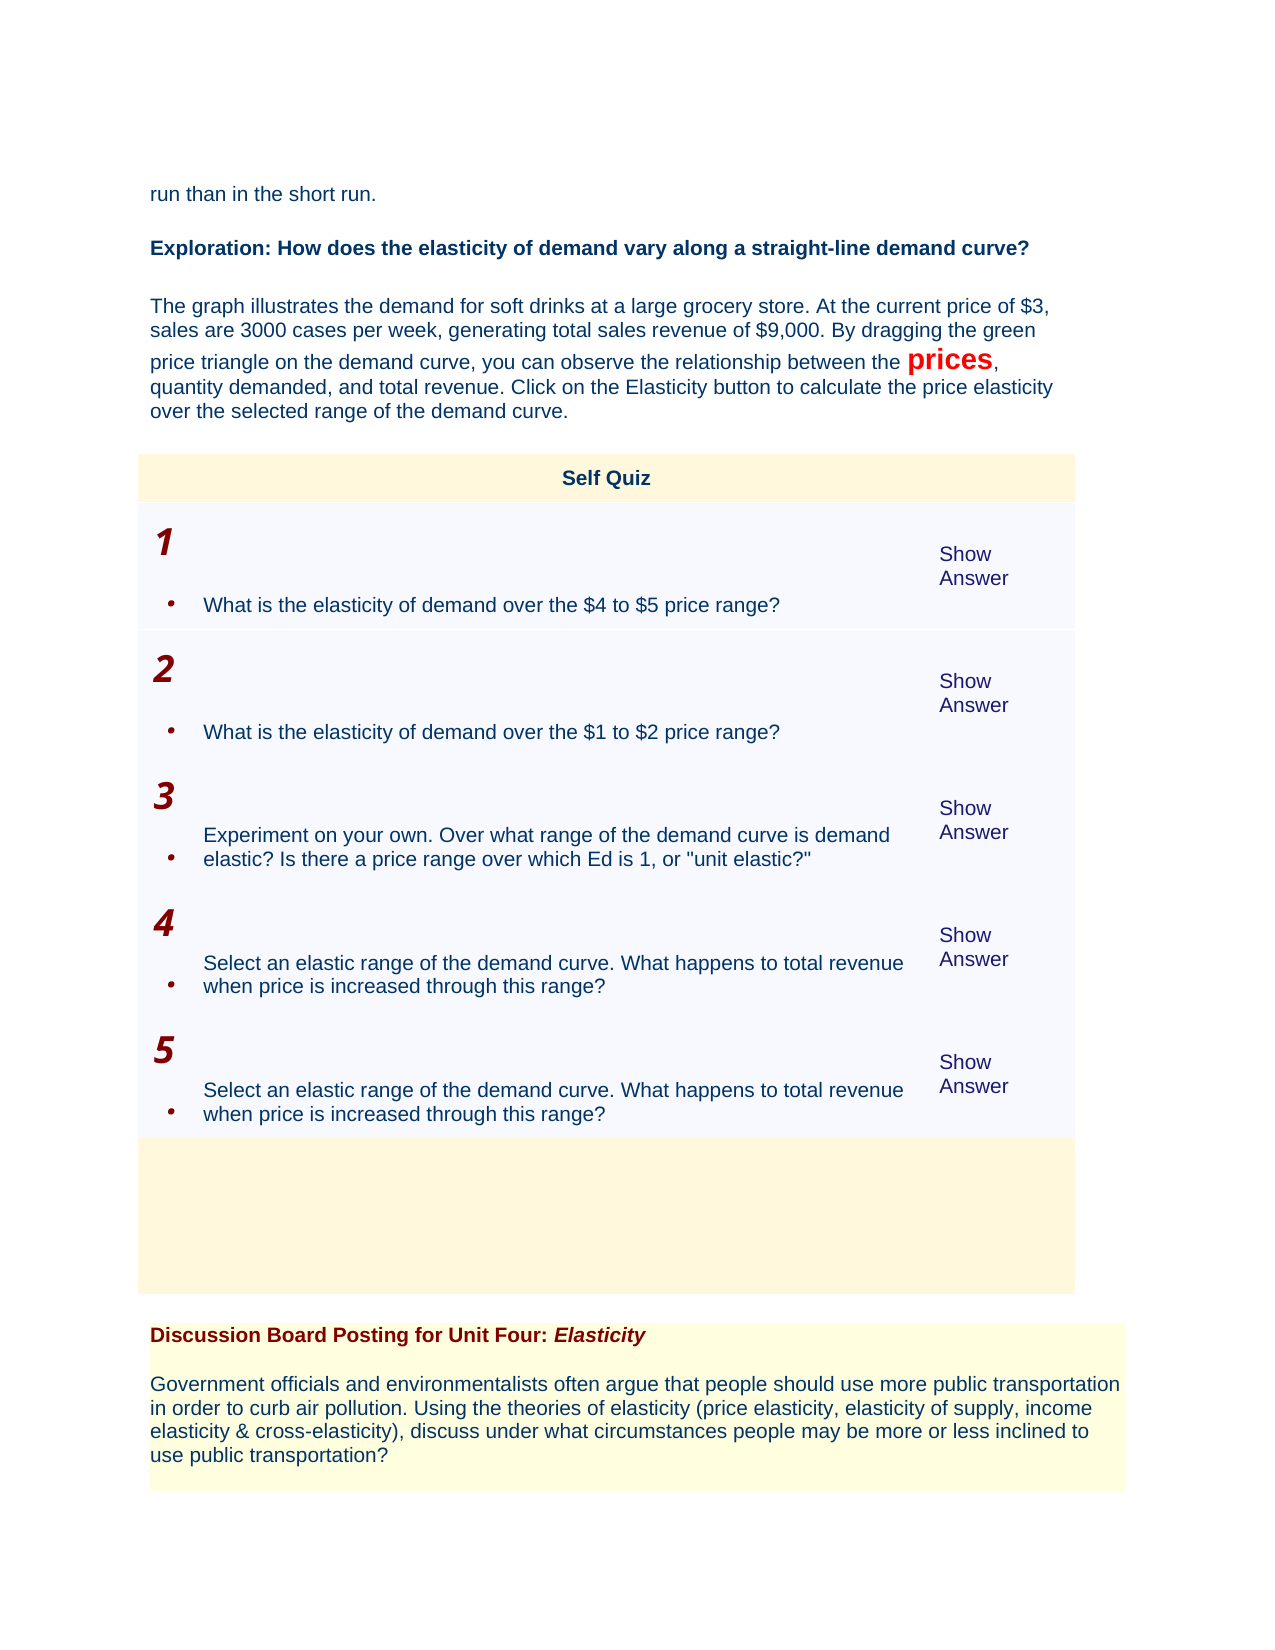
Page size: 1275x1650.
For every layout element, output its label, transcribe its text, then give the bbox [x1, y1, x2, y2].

table_cell 1. [138, 503, 191, 629]
table_cell Show Answer [927, 630, 1075, 757]
table_cell Show Answer [927, 884, 1075, 1011]
table_cell 4. [138, 884, 191, 1011]
table_header Self Quiz [138, 454, 1075, 502]
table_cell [147, 150, 1084, 287]
table_cell Show Answer [927, 503, 1075, 629]
table_cell Select an elastic range of the demand curve. What happens to total revenue when price is increased through this range? [191, 1011, 927, 1138]
table_cell 2. [138, 630, 191, 757]
table_cell What is the elasticity of demand over the $1 to $2 price range? [191, 630, 927, 757]
table_cell What is the elasticity of demand over the $4 to $5 price range? [191, 503, 927, 629]
table_cell 3. [138, 757, 191, 884]
table_cell Select an elastic range of the demand curve. What happens to total revenue when price is increased through this range? [191, 884, 927, 1011]
table_cell 5. [138, 1011, 191, 1138]
table_cell The graph illustrates the demand for soft drinks at a large grocery store. At the current price of $3, sales are 3000 cases per week, generating total sales revenue of $9,000. By dragging the green price triangle on the demand curve, you can observe the relationship between the prices, quantity demanded, and total revenue. Click on the Elasticity button to calculate the price elasticity over the selected range of the demand curve. [144, 288, 1081, 429]
table_cell Show Answer [927, 757, 1075, 884]
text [150, 1323, 1125, 1491]
table_cell Show Answer [927, 1011, 1075, 1138]
table_cell Experiment on your own. Over what range of the demand curve is demand elastic? Is there a price range over which Ed is 1, or "unit elastic?" [191, 757, 927, 884]
table_cell [138, 1138, 1075, 1294]
